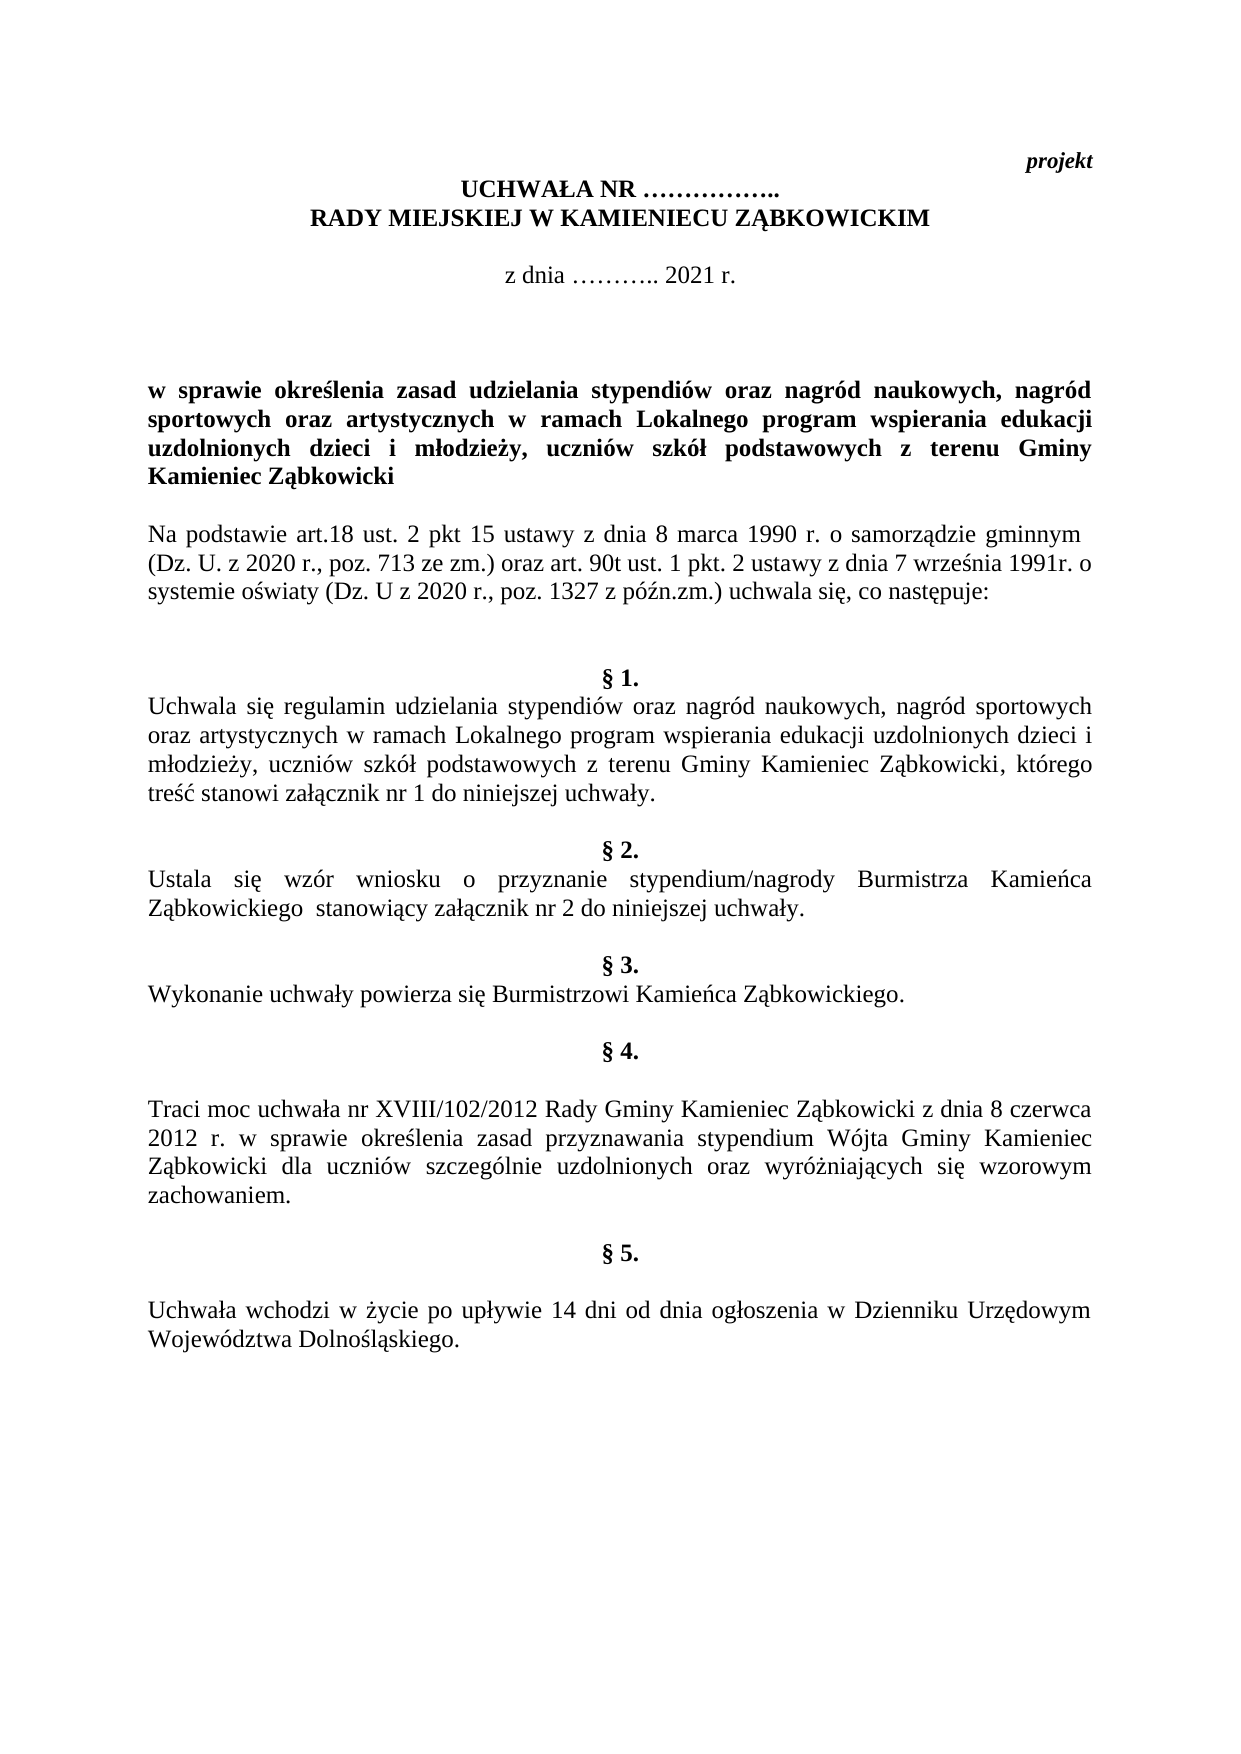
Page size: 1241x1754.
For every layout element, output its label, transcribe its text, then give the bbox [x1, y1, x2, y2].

text § 2. [148, 835, 1093, 864]
text Ustala się wzór wniosku o przyznanie stypendium/nagrody Burmistrza Kamieńca Ząbkowickiego stanowiący załącznik nr 2 do niniejszej uchwały. [148, 864, 1093, 921]
text UCHWAŁA NR …………….. [148, 174, 1093, 203]
text w sprawie określenia zasad udzielania stypendiów oraz nagród naukowych, nagród sportowych oraz artystycznych w ramach Lokalnego program wspierania edukacji uzdolnionych dzieci i młodzieży, uczniów szkół podstawowych z terenu Gminy Kamieniec Ząbkowicki [148, 375, 1093, 490]
text § 4. [148, 1036, 1093, 1065]
text Uchwała wchodzi w życie po upływie 14 dni od dnia ogłoszenia w Dzienniku Urzędowym Województwa Dolnośląskiego. [148, 1295, 1093, 1353]
text § 3. [148, 950, 1093, 979]
text Traci moc uchwała nr XVIII/102/2012 Rady Gminy Kamieniec Ząbkowicki z dnia 8 czerwca 2012 r. w sprawie określenia zasad przyznawania stypendium Wójta Gminy Kamieniec Ząbkowicki dla uczniów szczególnie uzdolnionych oraz wyróżniających się wzorowym zachowaniem. [148, 1094, 1093, 1209]
text projekt [148, 148, 1093, 174]
text RADY MIEJSKIEJ W KAMIENIECU ZĄBKOWICKIM [148, 203, 1093, 231]
text Na podstawie art.18 ust. 2 pkt 15 ustawy z dnia 8 marca 1990 r. o samorządzie gminnym (Dz. U. z 2020 r., poz. 713 ze zm.) oraz art. 90t ust. 1 pkt. 2 ustawy z dnia 7 września 1991r. o systemie oświaty (Dz. U z 2020 r., poz. 1327 z późn.zm.) uchwala się, co następuje: [148, 519, 1093, 605]
text § 5. [148, 1238, 1093, 1266]
text § 1. [148, 663, 1093, 691]
text Uchwala się regulamin udzielania stypendiów oraz nagród naukowych, nagród sportowych oraz artystycznych w ramach Lokalnego program wspierania edukacji uzdolnionych dzieci i młodzieży, uczniów szkół podstawowych z terenu Gminy Kamieniec Ząbkowicki, którego treść stanowi załącznik nr 1 do niniejszej uchwały. [148, 691, 1093, 806]
text Wykonanie uchwały powierza się Burmistrzowi Kamieńca Ząbkowickiego. [148, 979, 1093, 1008]
text z dnia ……….. 2021 r. [148, 260, 1093, 289]
